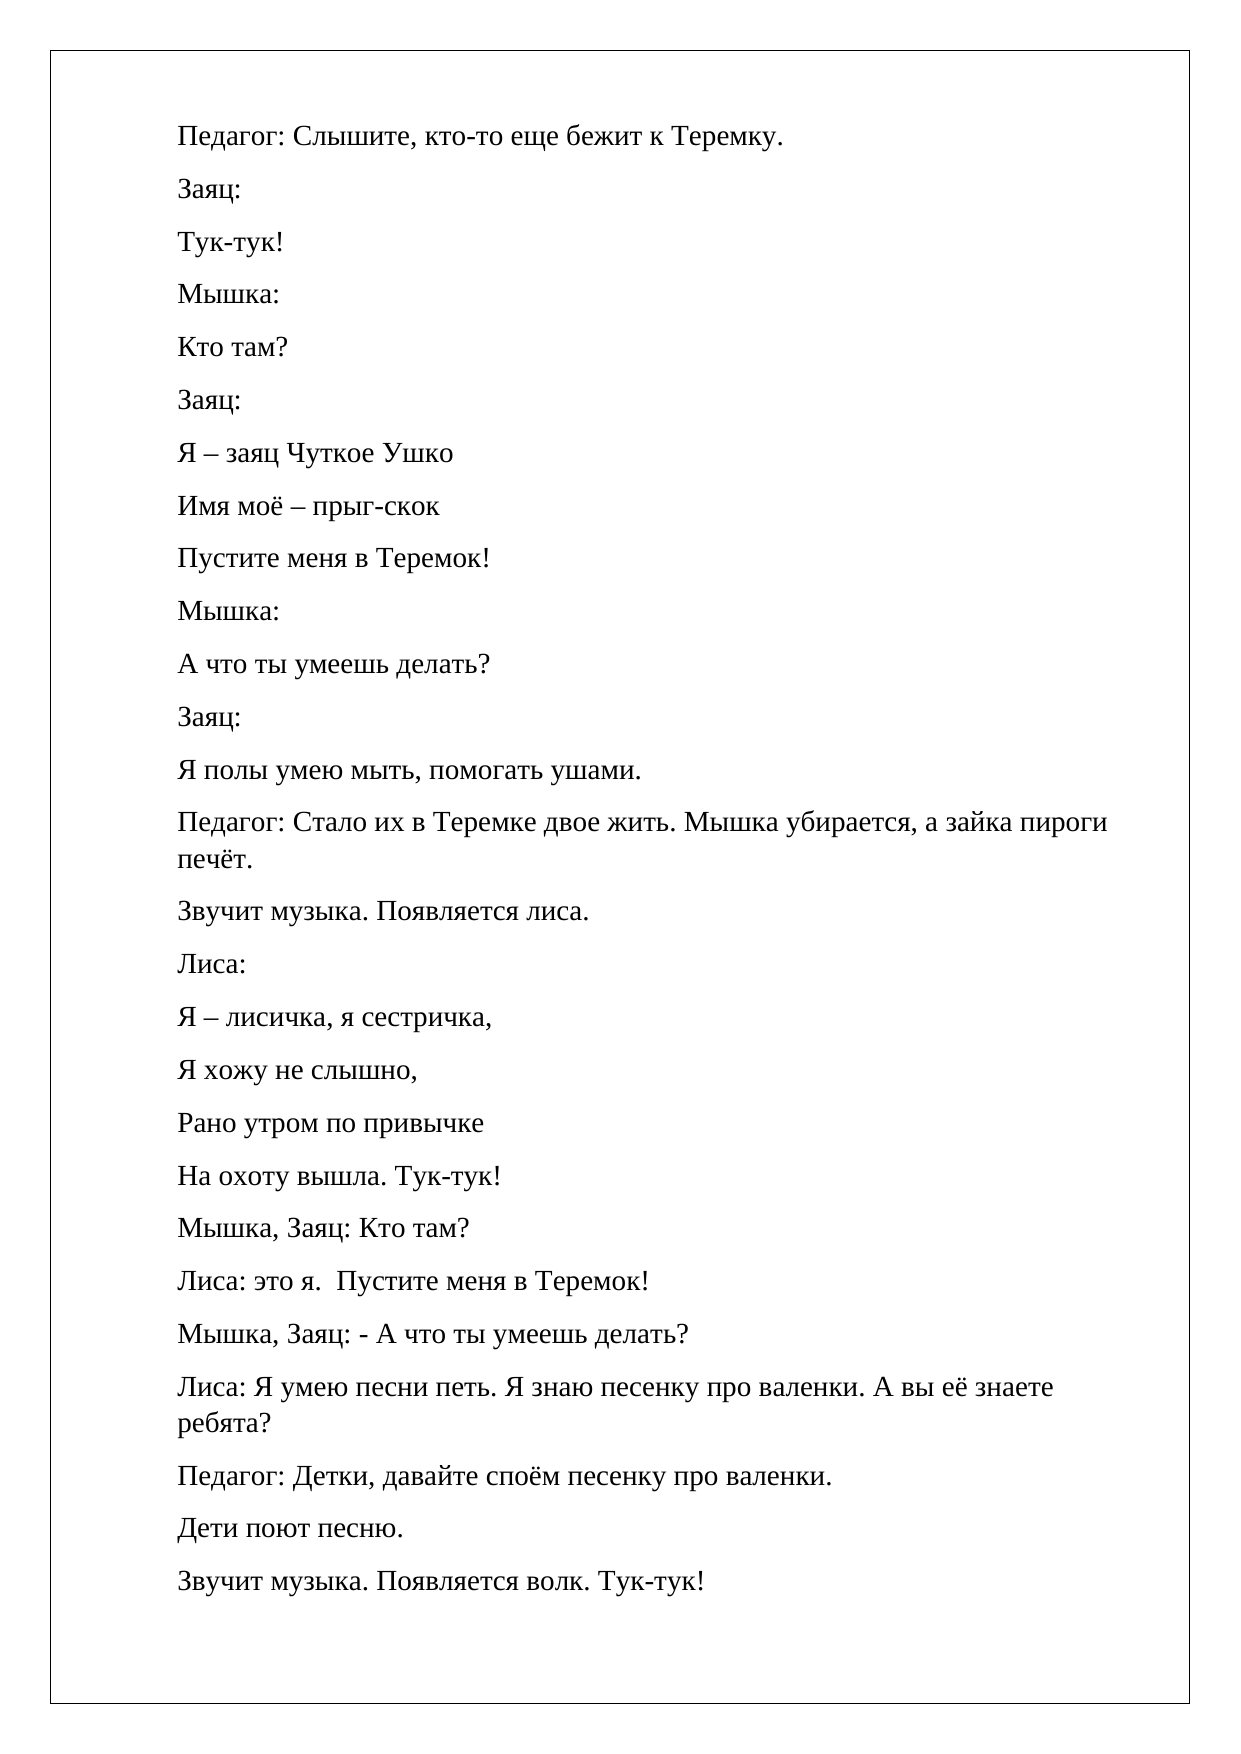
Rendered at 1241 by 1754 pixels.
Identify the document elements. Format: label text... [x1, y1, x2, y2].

text Педагог: Стало их в Теремке двое жить. Мышка убирается, а зайка пироги печёт. [177, 804, 1152, 874]
text Лиса: это я. Пустите меня в Теремок! [177, 1263, 1152, 1297]
text Звучит музыка. Появляется лиса. [177, 893, 1152, 927]
text Мышка: [177, 593, 1152, 627]
text Заяц: [177, 699, 1152, 732]
text Я – заяц Чуткое Ушко [177, 435, 1152, 468]
text Мышка, Заяц: Кто там? [177, 1210, 1152, 1244]
text Кто там? [177, 329, 1152, 363]
text А что ты умеешь делать? [177, 646, 1152, 680]
text Мышка: [177, 276, 1152, 310]
text Лиса: Я умею песни петь. Я знаю песенку про валенки. А вы её знаете ребята? [177, 1369, 1152, 1438]
text Дети поют песню. [177, 1511, 1152, 1544]
text Рано утром по привычке [177, 1105, 1152, 1138]
text Звучит музыка. Появляется волк. Тук-тук! [177, 1563, 1152, 1597]
text Мышка, Заяц: - А что ты умеешь делать? [177, 1316, 1152, 1349]
text Тук-тук! [177, 224, 1152, 257]
text Имя моё – прыг-скок [177, 488, 1152, 521]
text Пустите меня в Теремок! [177, 541, 1152, 574]
text На охоту вышла. Тук-тук! [177, 1158, 1152, 1191]
text Педагог: Детки, давайте споём песенку про валенки. [177, 1458, 1152, 1491]
text Я полы умею мыть, помогать ушами. [177, 752, 1152, 785]
text Заяц: [177, 382, 1152, 416]
text Я – лисичка, я сестричка, [177, 999, 1152, 1033]
text Заяц: [177, 171, 1152, 204]
text Лиса: [177, 946, 1152, 980]
text Я хожу не слышно, [177, 1052, 1152, 1086]
text Педагог: Слышите, кто-то еще бежит к Теремку. [177, 118, 1152, 152]
